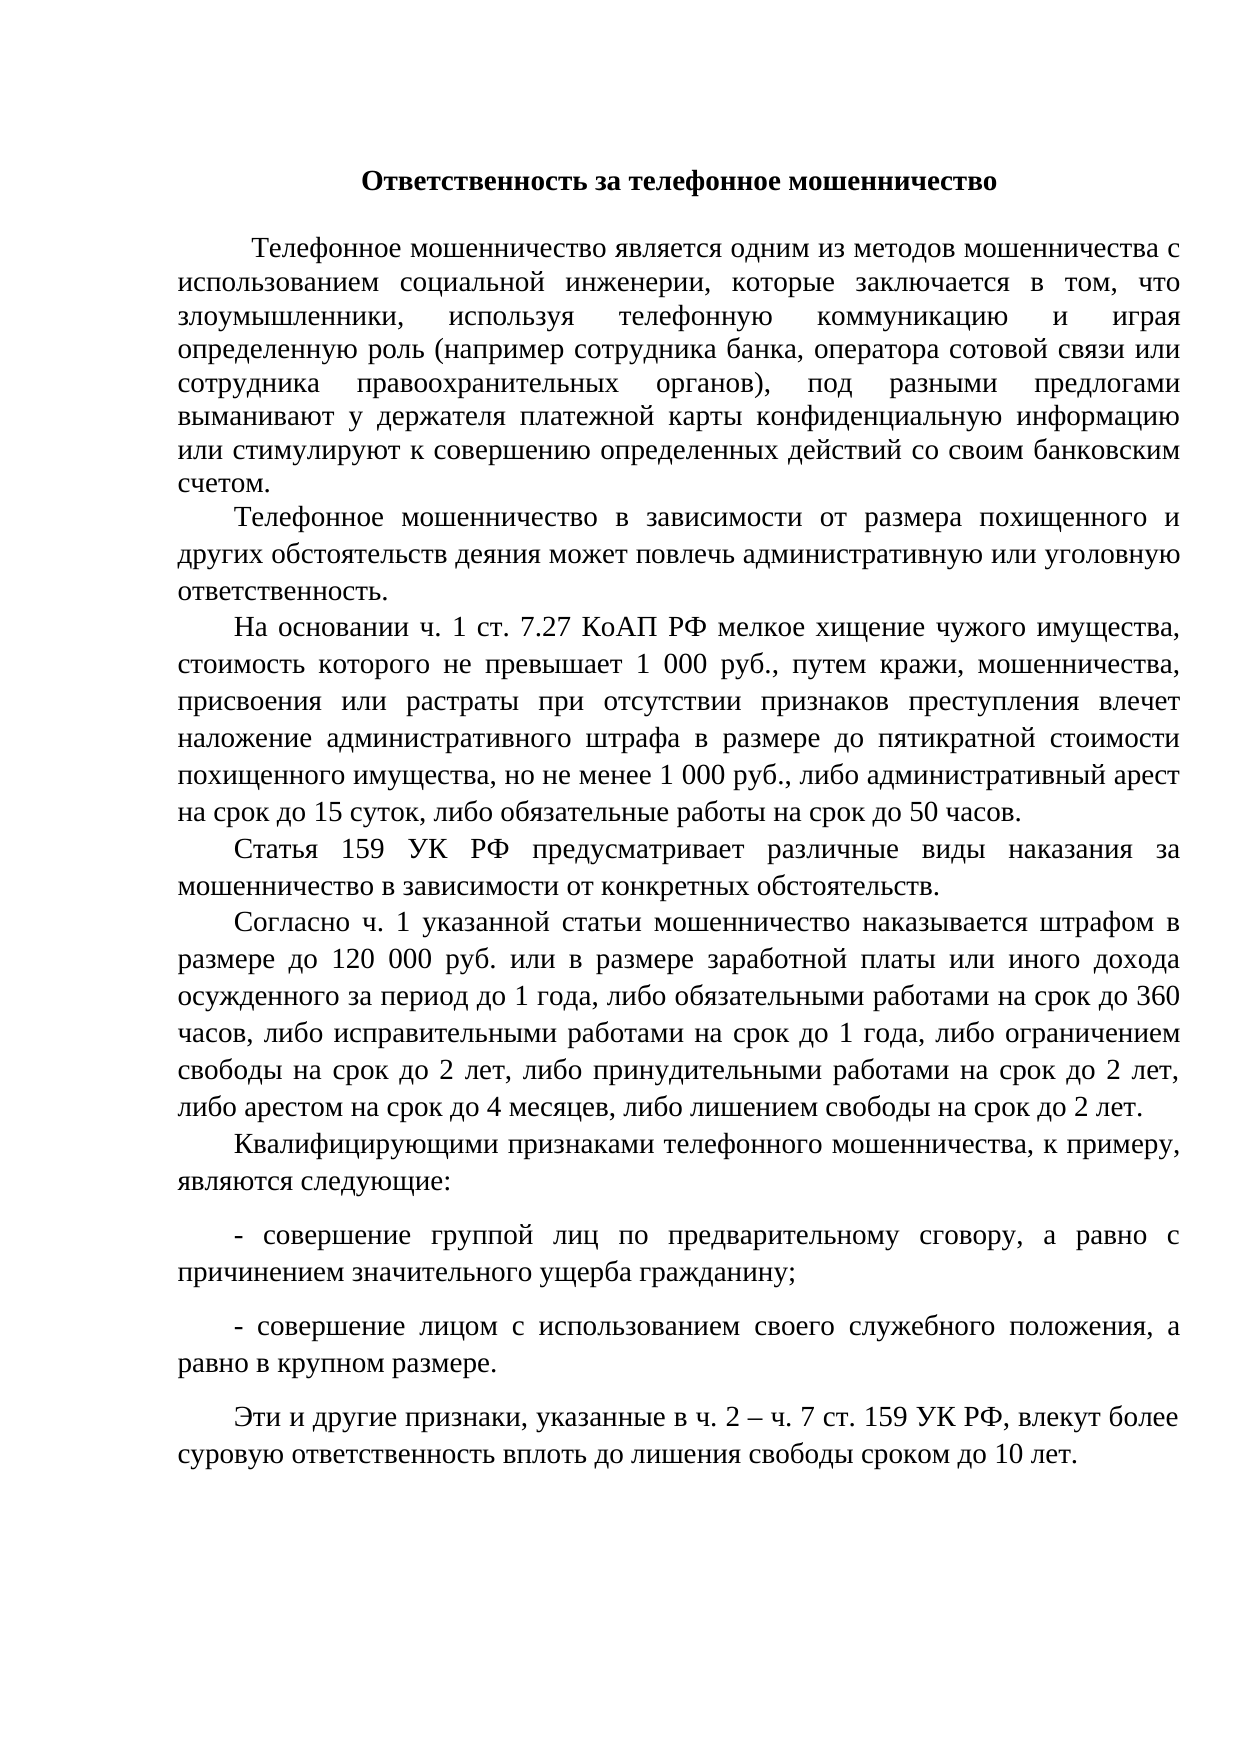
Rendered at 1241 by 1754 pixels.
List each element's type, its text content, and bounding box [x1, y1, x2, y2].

text Согласно ч. 1 указанной статьи мошенничество наказывается штрафом в размере до 120 000 руб. или в размере заработной платы или иного дохода осужденного за период до 1 года, либо обязательными работами на срок до 360 часов, либо исправительными работами на срок до 1 года, либо ограничением свободы на срок до 2 лет, либо принудительными работами на срок до 2 лет, либо арестом на срок до 4 месяцев, либо лишением свободы на срок до 2 лет. [177, 904, 1181, 1122]
text Телефонное мошенничество является одним из методов мошенничества с использованием социальной инженерии, которые заключается в том, что злоумышленники, используя телефонную коммуникацию и играя определенную роль (например сотрудника банка, оператора сотовой связи или сотрудника правоохранительных органов), под разными предлогами выманивают у держателя платежной карты конфиденциальную информацию или стимулируют к совершению определенных действий со своим банковским счетом. [177, 231, 1181, 499]
text - совершение группой лиц по предварительному сговору, а равно с причинением значительного ущерба гражданину; [177, 1217, 1181, 1287]
text Статья 159 УК РФ предусматривает различные виды наказания за мошенничество в зависимости от конкретных обстоятельств. [177, 831, 1181, 901]
text Ответственность за телефонное мошенничество [177, 163, 1181, 197]
text - совершение лицом с использованием своего служебного положения, а равно в крупном размере. [177, 1308, 1181, 1379]
text Квалифицирующими признаками телефонного мошенничества, к примеру, являются следующие: [177, 1126, 1181, 1196]
text Эти и другие признаки, указанные в ч. 2 – ч. 7 ст. 159 УК РФ, влекут более суровую ответственность вплоть до лишения свободы сроком до 10 лет. [177, 1399, 1181, 1470]
text Телефонное мошенничество в зависимости от размера похищенного и других обстоятельств деяния может повлечь административную или уголовную ответственность. [177, 499, 1181, 606]
text На основании ч. 1 ст. 7.27 КоАП РФ мелкое хищение чужого имущества, стоимость которого не превышает 1 000 руб., путем кражи, мошенничества, присвоения или растраты при отсутствии признаков преступления влечет наложение административного штрафа в размере до пятикратной стоимости похищенного имущества, но не менее 1 000 руб., либо административный арест на срок до 15 суток, либо обязательные работы на срок до 50 часов. [177, 609, 1181, 827]
